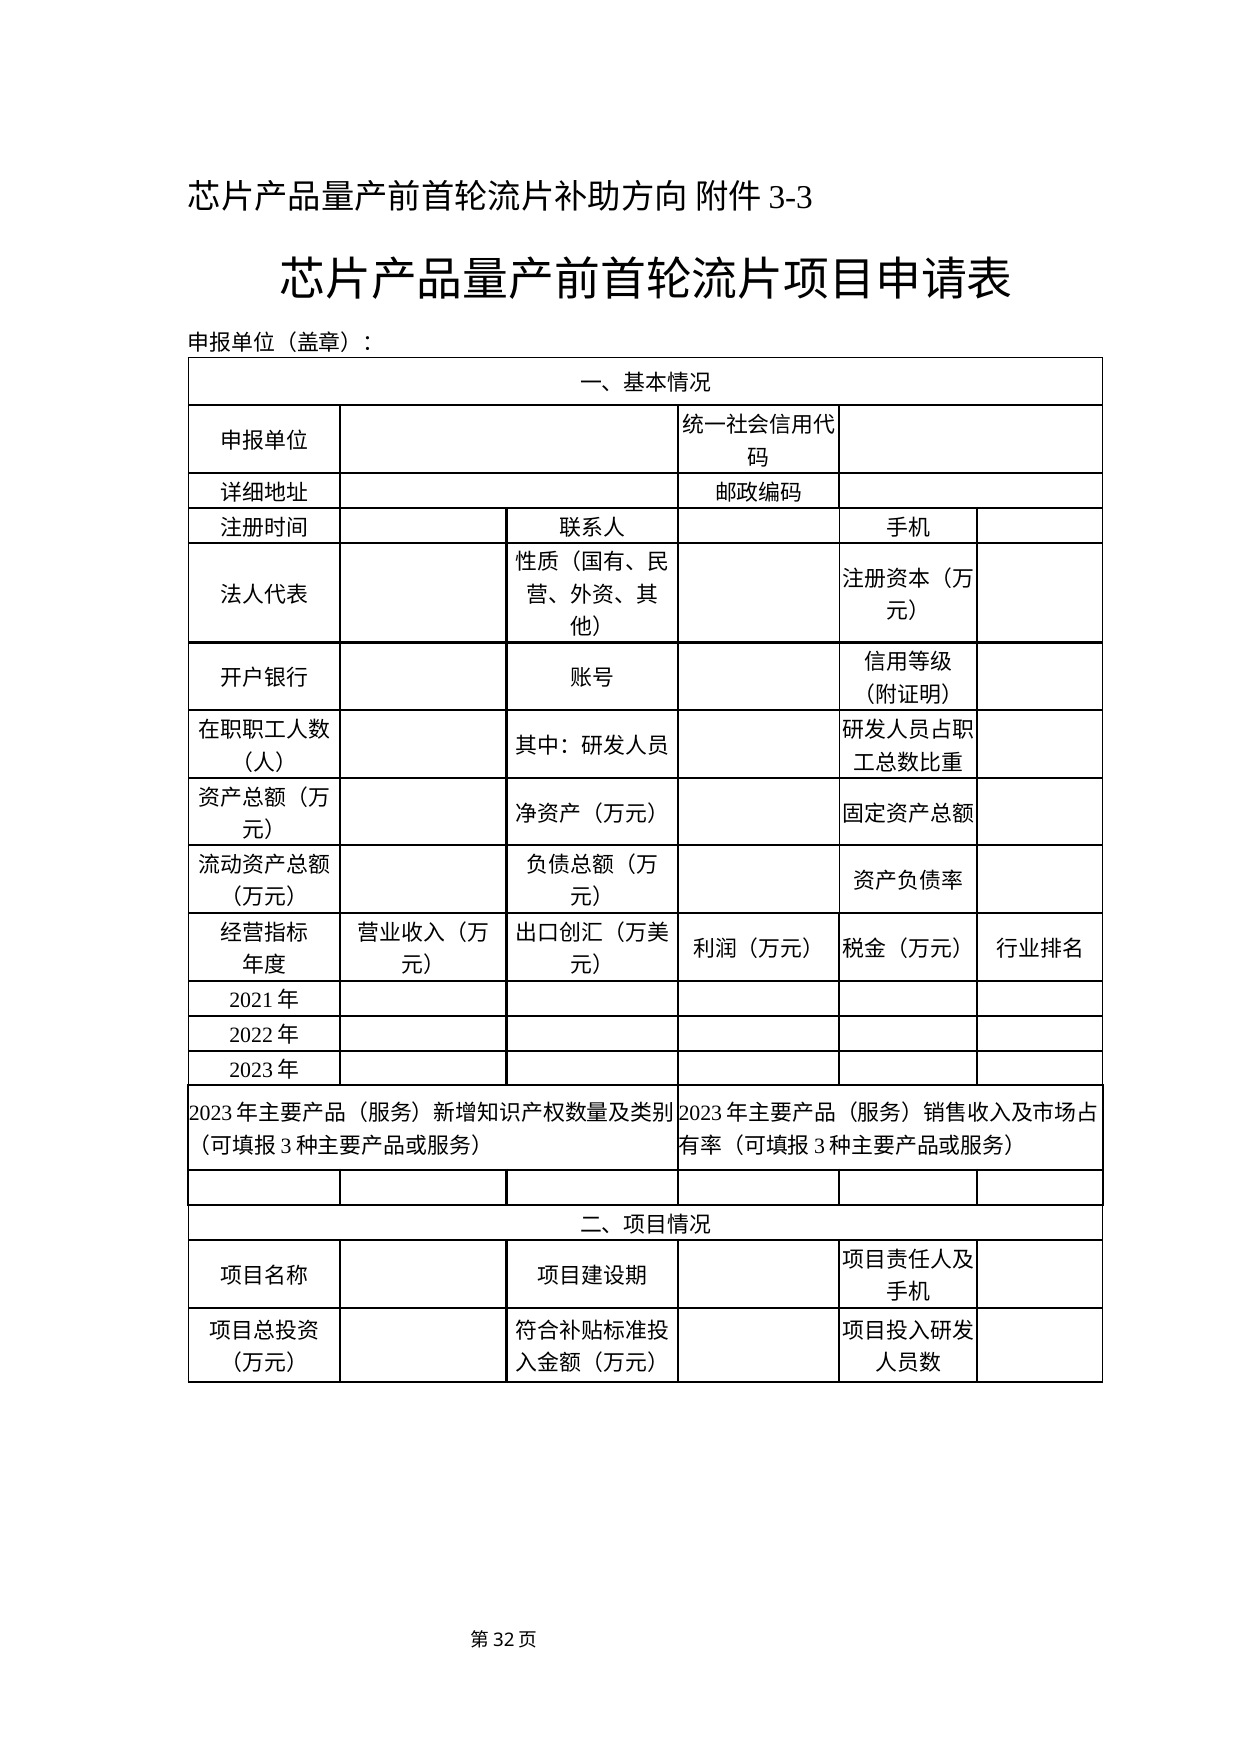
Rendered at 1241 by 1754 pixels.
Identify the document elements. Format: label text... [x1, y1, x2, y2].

table_cell [679, 1052, 838, 1084]
table_cell 流动资产总额（万元） [189, 846, 339, 912]
table_cell 项目投入研发人员数 [840, 1309, 976, 1381]
table_cell [679, 711, 839, 777]
table_cell [978, 982, 1102, 1014]
table_cell [341, 509, 505, 542]
table_cell 项目责任人及手机 [840, 1241, 976, 1307]
table_cell 负债总额（万元） [508, 846, 677, 912]
table_cell [978, 779, 1102, 844]
table_cell [978, 1241, 1102, 1307]
table_cell [679, 779, 839, 844]
table_cell 详细地址 [189, 474, 339, 507]
table_cell 资产总额（万元） [189, 779, 339, 844]
table_cell [508, 982, 677, 1014]
table_cell [341, 779, 505, 844]
table_cell 信用等级 （附证明） [840, 644, 976, 709]
table_cell 研发人员占职工总数比重 [840, 711, 976, 777]
table_cell [679, 1309, 838, 1381]
table_cell [978, 544, 1102, 641]
table_cell [679, 509, 839, 542]
table_cell [341, 1241, 505, 1307]
table_cell 注册资本（万元） [840, 544, 976, 641]
table_cell 资产负债率 [840, 846, 976, 912]
table_cell [341, 1171, 505, 1204]
table_cell [840, 406, 1102, 472]
table_cell 法人代表 [189, 544, 339, 641]
text 芯片产品量产前首轮流片补助方向 附件3-3 [187, 162, 1053, 227]
table_cell 利润（万元） [679, 914, 838, 980]
table_cell [978, 1309, 1102, 1381]
table_cell [679, 1241, 838, 1307]
table_cell [679, 982, 838, 1014]
table_cell [341, 1052, 505, 1084]
table_cell [341, 1309, 505, 1381]
table_cell 营业收入（万元） [341, 914, 505, 980]
table_cell 项目名称 [189, 1241, 339, 1307]
table_cell 性质（国有、民营、外资、其他） [508, 544, 677, 641]
table_cell 出口创汇（万美元） [508, 914, 677, 980]
table_cell [679, 846, 839, 912]
table_cell [679, 1171, 838, 1204]
table_cell 净资产（万元） [508, 779, 677, 844]
table_header 一、基本情况 [189, 358, 1102, 404]
table_cell [341, 982, 505, 1014]
table_cell 2023年主要产品（服务）销售收入及市场占有率（可填报3种主要产品或服务） [679, 1086, 1102, 1168]
table_cell [679, 644, 839, 709]
table_cell 经营指标 年度 [189, 914, 339, 980]
table_cell [978, 846, 1102, 912]
table_cell 账号 [508, 644, 677, 709]
table_cell 在职职工人数（人） [189, 711, 339, 777]
table_cell [840, 1171, 976, 1204]
table_cell [341, 644, 505, 709]
table_cell [341, 544, 505, 641]
table_cell 2023年 [189, 1052, 339, 1084]
table_cell [840, 474, 1102, 507]
table_cell [978, 509, 1102, 542]
table_cell 项目建设期 [508, 1241, 677, 1307]
table_cell [341, 406, 677, 472]
table_cell [978, 644, 1102, 709]
table_cell 注册时间 [189, 509, 339, 542]
table_cell [978, 1052, 1102, 1084]
table_cell [341, 474, 677, 507]
table_cell [679, 1017, 838, 1049]
table_cell [978, 1171, 1102, 1204]
table_cell 统一社会信用代码 [679, 406, 838, 472]
table_cell [679, 544, 839, 641]
table_cell 申报单位 [189, 406, 339, 472]
table_cell [508, 1052, 677, 1084]
table_cell 2022年 [189, 1017, 339, 1049]
table_cell 税金（万元） [840, 914, 976, 980]
table_cell [341, 1017, 505, 1049]
table_cell [341, 711, 505, 777]
table_cell [508, 1171, 677, 1204]
table_cell 项目总投资（万元） [189, 1309, 339, 1381]
table_cell [840, 1017, 976, 1049]
table_cell 2021年 [189, 982, 339, 1014]
table_cell 其中：研发人员 [508, 711, 677, 777]
table_cell 二、项目情况 [189, 1206, 1102, 1239]
table_cell 邮政编码 [679, 474, 838, 507]
table_cell [978, 711, 1102, 777]
table_cell [840, 982, 976, 1014]
table_cell [840, 1052, 976, 1084]
table_cell 固定资产总额 [840, 779, 976, 844]
table_cell 符合补贴标准投入金额（万元） [508, 1309, 677, 1381]
table_cell 行业排名 [978, 914, 1102, 980]
table_cell 开户银行 [189, 644, 339, 709]
table_cell [978, 1017, 1102, 1049]
table_cell [508, 1017, 677, 1049]
table_cell 2023年主要产品（服务）新增知识产权数量及类别（可填报3种主要产品或服务） [189, 1086, 677, 1168]
text 芯片产品量产前首轮流片项目申请表 [187, 227, 1053, 324]
text 申报单位（盖章）： [187, 324, 1053, 357]
table_cell 联系人 [508, 509, 677, 542]
table_cell 手机 [840, 509, 976, 542]
table_cell [341, 846, 505, 912]
table_cell [189, 1171, 339, 1204]
